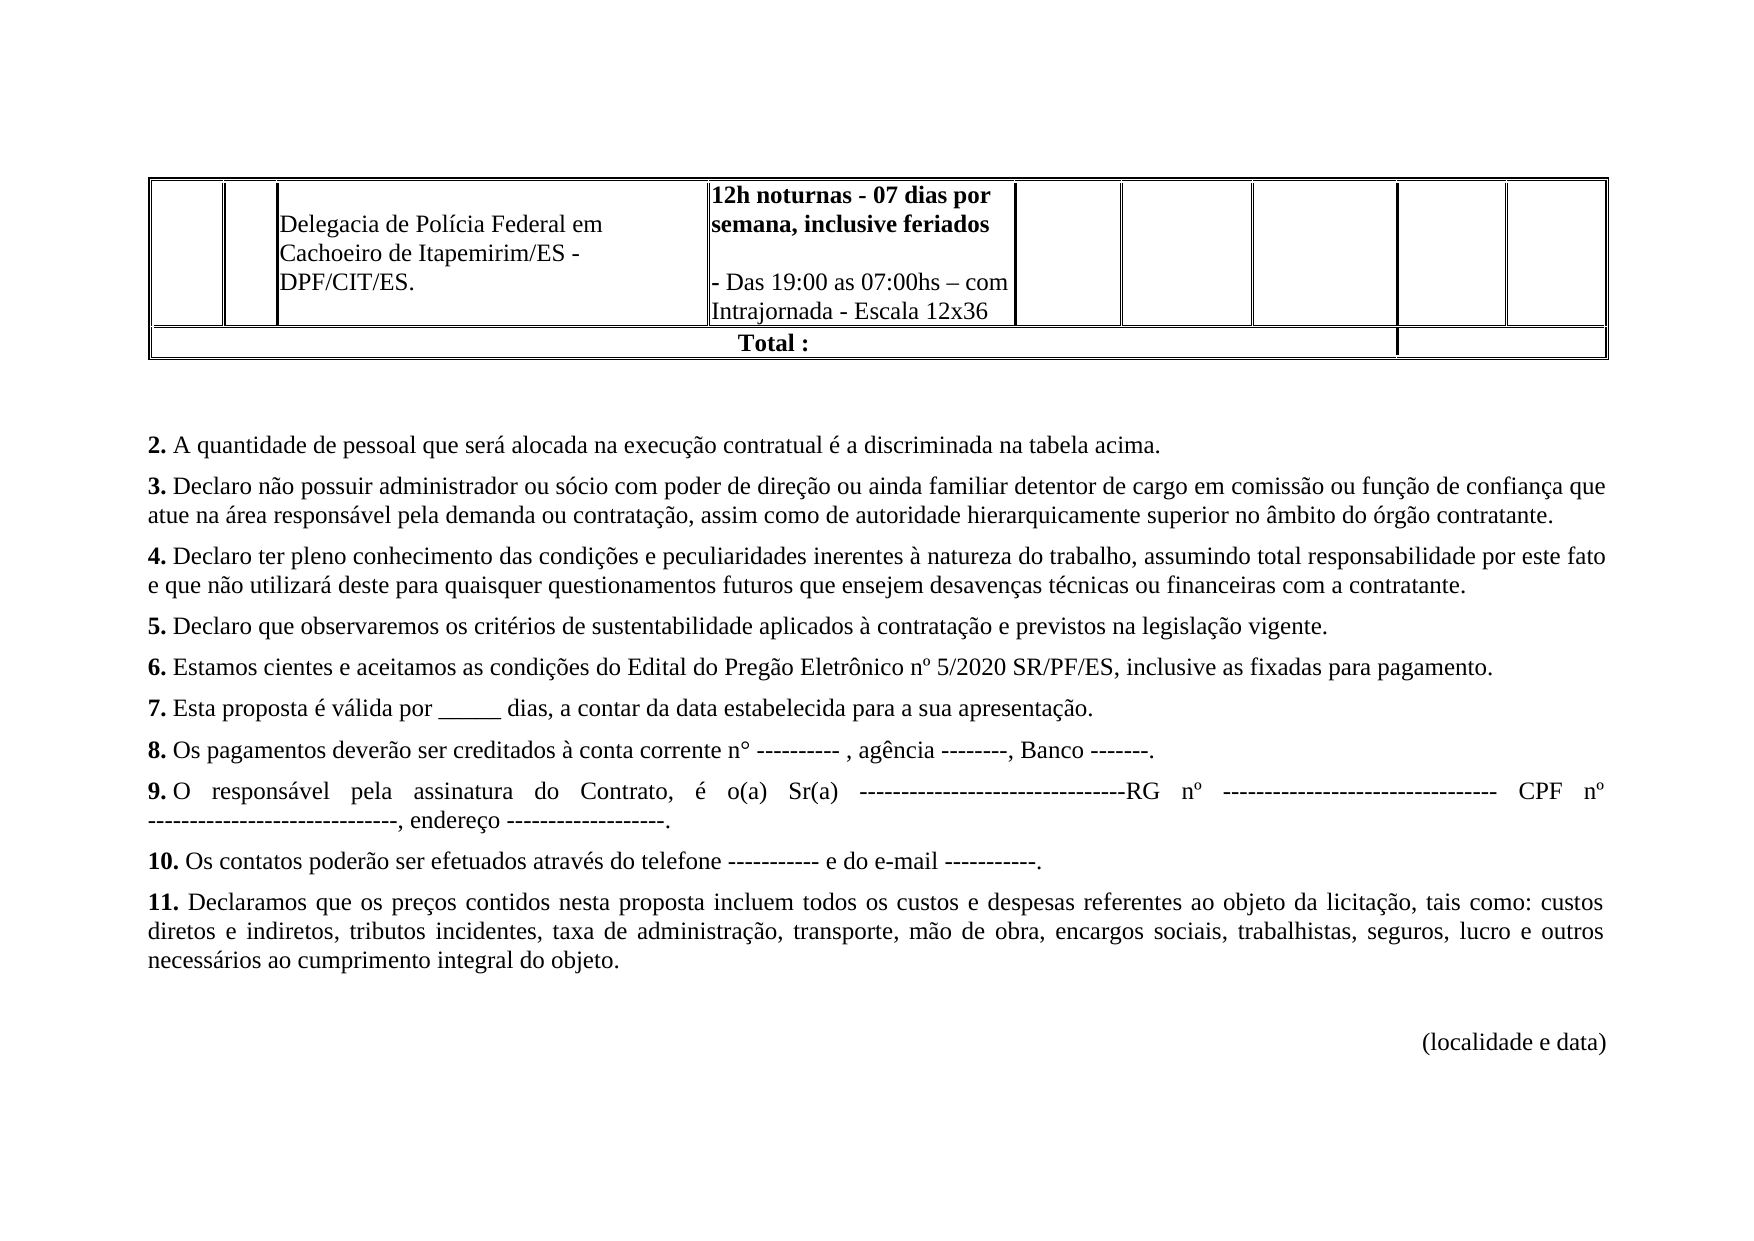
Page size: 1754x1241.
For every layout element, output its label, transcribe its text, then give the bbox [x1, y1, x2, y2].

text 8. Os pagamentos deverão ser creditados à conta corrente n° ---------- , agência --------, Banco -------. [148, 735, 1606, 763]
table_cell [1253, 179, 1397, 324]
text 7. Esta proposta é válida por _____ dias, a contar da data estabelecida para a sua apresentação. [148, 693, 1606, 722]
text 5. Declaro que observaremos os critérios de sustentabilidade aplicados à contratação e previstos na legislação vigente. [148, 611, 1606, 640]
text (localidade e data) [148, 1027, 1606, 1056]
text 4. Declaro ter pleno conhecimento das condições e peculiaridades inerentes à natureza do trabalho, assumindo total responsabilidade por este fato e que não utilizará deste para quaisquer questionamentos futuros que ensejem desavenças técnicas ou financeiras com a contratante. [148, 541, 1606, 598]
text 3. Declaro não possuir administrador ou sócio com poder de direção ou ainda familiar detentor de cargo em comissão ou função de confiança que atue na área responsável pela demanda ou contratação, assim como de autoridade hierarquicamente superior no âmbito do órgão contratante. [148, 471, 1606, 528]
table_cell [1507, 181, 1605, 324]
text 2. A quantidade de pessoal que será alocada na execução contratual é a discriminada na tabela acima. [148, 401, 1606, 458]
text 6. Estamos cientes e aceitamos as condições do Edital do Pregão Eletrônico nº 5/2020 SR/PF/ES, inclusive as fixadas para pagamento. [148, 652, 1606, 681]
table_cell 02 [1122, 181, 1253, 324]
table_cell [277, 181, 709, 324]
table_cell Total : [152, 325, 1397, 357]
table_cell 01 [1015, 181, 1122, 324]
text 10. Os contatos poderão ser efetuados através do telefone ----------- e do e-mail -----------. [148, 846, 1606, 875]
table_cell [1397, 325, 1606, 357]
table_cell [709, 179, 1015, 324]
text 9. O responsável pela assinatura do Contrato, é o(a) Sr(a) --------------------------------RG nº --------------------------------- CPF nº ------------------------------, endereço -------------------. [148, 776, 1606, 833]
table_cell [1397, 181, 1507, 324]
table_cell 7 [224, 179, 277, 324]
text 11. Declaramos que os preços contidos nesta proposta incluem todos os custos e despesas referentes ao objeto da licitação, tais como: custos diretos e indiretos, tributos incidentes, taxa de administração, transporte, mão de obra, encargos sociais, trabalhistas, seguros, lucro e outros necessários ao cumprimento integral do objeto. [148, 887, 1606, 973]
